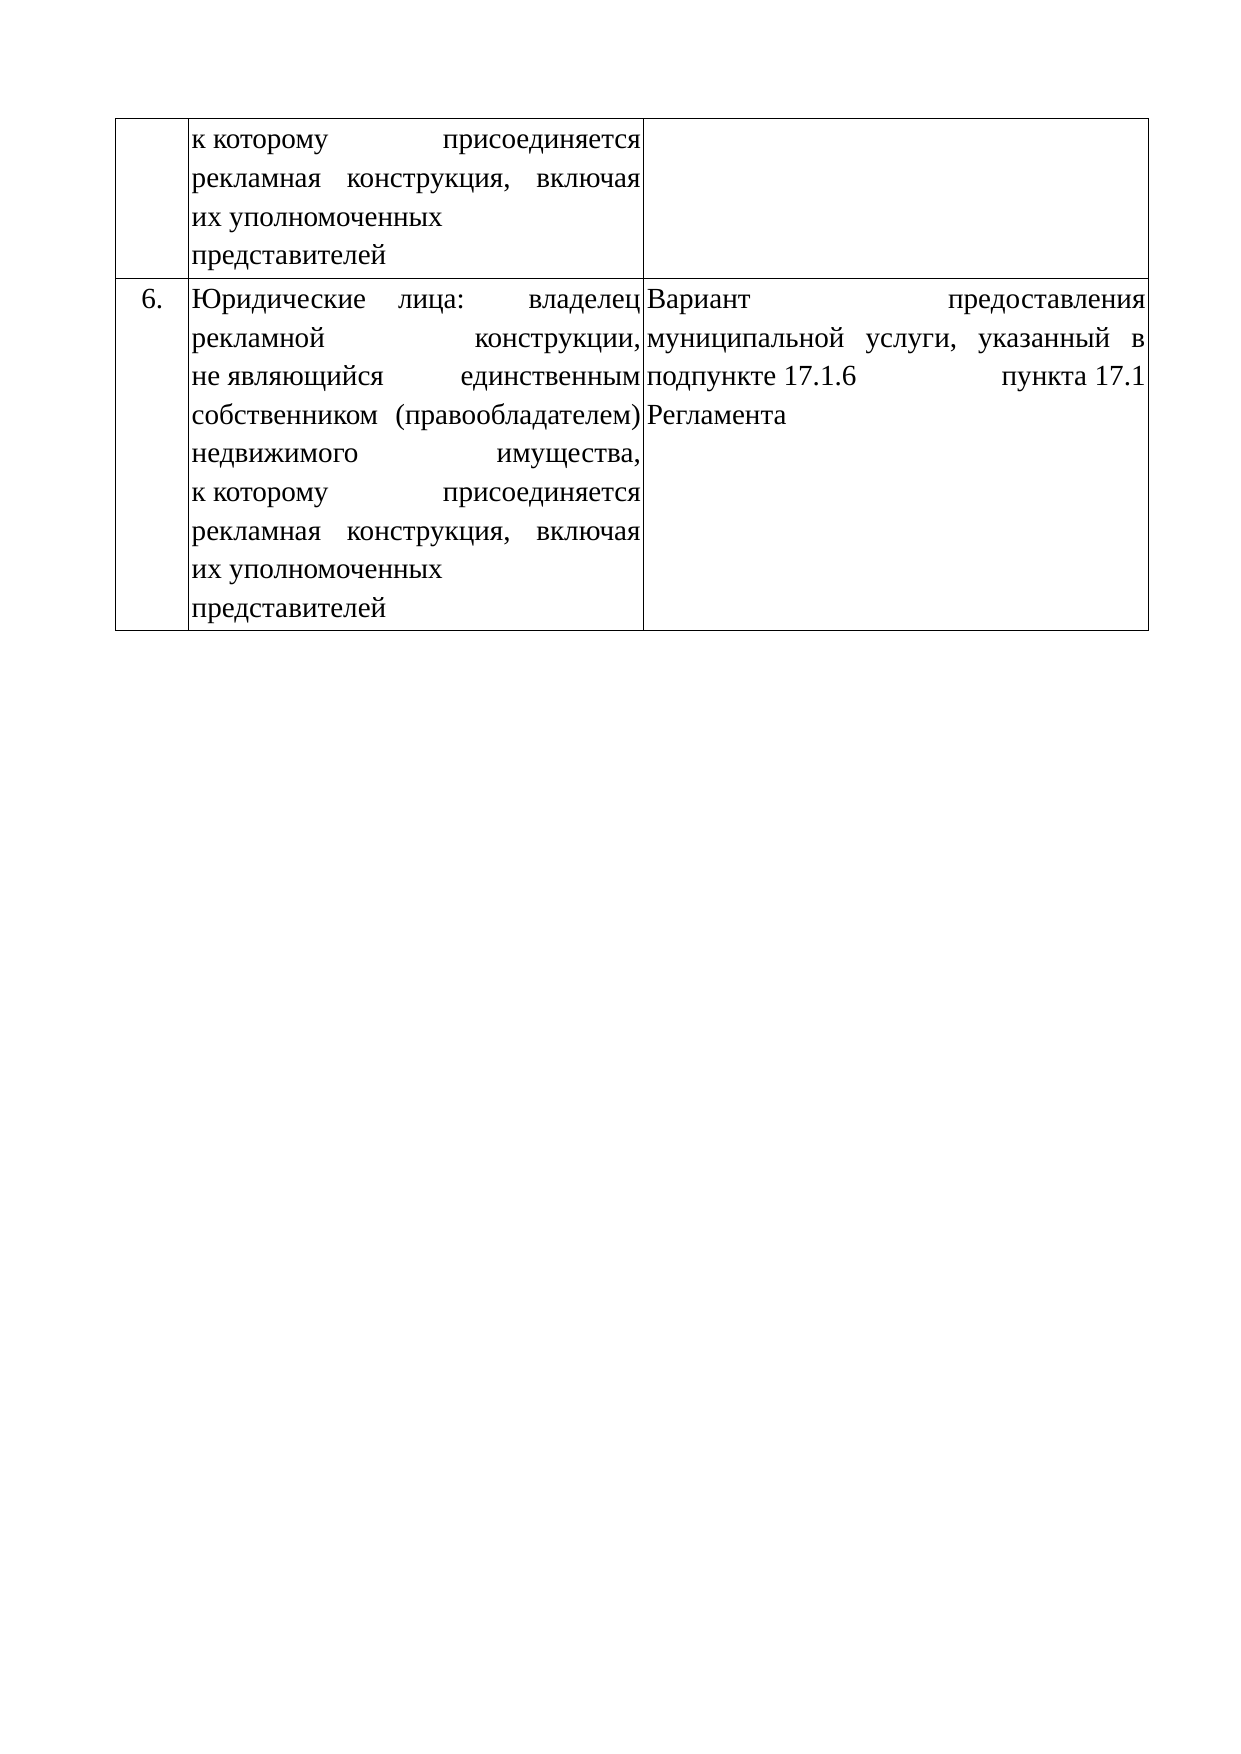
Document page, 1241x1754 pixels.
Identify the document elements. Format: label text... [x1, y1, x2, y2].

table_cell Юридические лица: владелец рекламной конструкции, не являющийся единственным собственником (правообладателем) недвижимого имущества, к которому присоединяется рекламная конструкция, включая их уполномоченных представителей [189, 279, 643, 630]
table_cell 6. [116, 279, 188, 630]
table_cell 5. [116, 119, 188, 278]
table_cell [644, 119, 1148, 278]
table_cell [189, 119, 643, 278]
table_cell Вариант предоставления муниципальной услуги, указанный в подпункте 17.1.6 пункта 17.1 Регламента [644, 279, 1148, 630]
